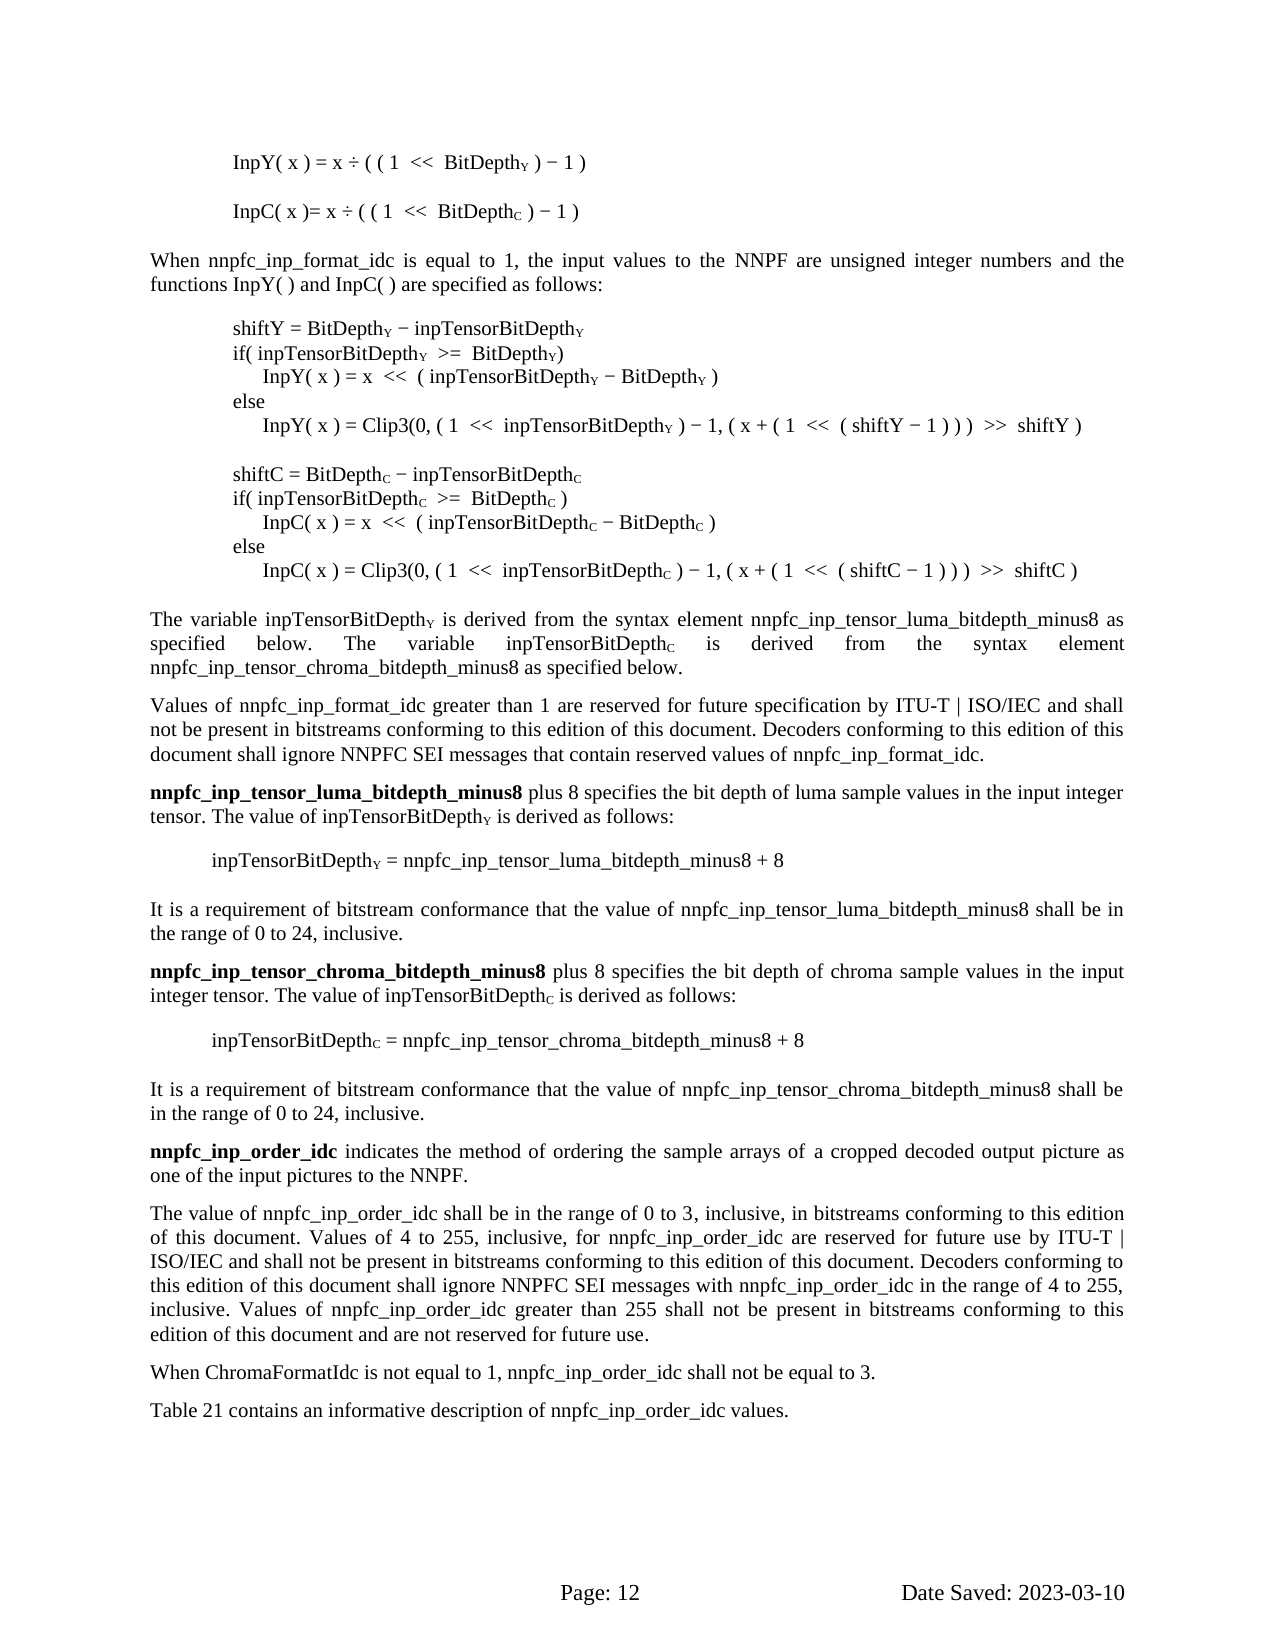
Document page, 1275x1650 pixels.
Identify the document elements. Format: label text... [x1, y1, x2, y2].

text It is a requirement of bitstream conformance that the value of nnpfc_inp_tensor_luma_bitdepth_minus8 shall be in the range of 0 to 24, inclusive. [150, 897, 1125, 945]
text InpC( x )= x ÷ ( ( 1 << BitDepthC ) − 1 ) (78) [233, 199, 1125, 223]
text shiftC = BitDepthC − inpTensorBitDepthC if( inpTensorBitDepthC >= BitDepthC ) InpC( x ) = x << ( inpTensorBitDepthC − BitDepthC ) (80) else InpC( x ) = Clip3(0, ( 1 << inpTensorBitDepthC ) − 1, ( x + ( 1 << ( shiftC − 1 ) ) ) >> shiftC ) [233, 462, 1125, 582]
text The value of nnpfc_inp_order_idc shall be in the range of 0 to 3, inclusive, in bitstreams conforming to this edition of this document. Values of 4 to 255, inclusive, for nnpfc_inp_order_idc are reserved for future use by ITU-T | ISO/IEC and shall not be present in bitstreams conforming to this edition of this document. Decoders conforming to this edition of this document shall ignore NNPFC SEI messages with nnpfc_inp_order_idc in the range of 4 to 255, inclusive. Values of nnpfc_inp_order_idc greater than 255 shall not be present in bitstreams conforming to this edition of this document and are not reserved for future use. [150, 1201, 1125, 1346]
text The variable inpTensorBitDepthY is derived from the syntax element nnpfc_inp_tensor_luma_bitdepth_minus8 as specified below. The variable inpTensorBitDepthC is derived from the syntax element nnpfc_inp_tensor_chroma_bitdepth_minus8 as specified below. [150, 607, 1125, 679]
text It is a requirement of bitstream conformance that the value of nnpfc_inp_tensor_chroma_bitdepth_minus8 shall be in the range of 0 to 24, inclusive. [150, 1077, 1125, 1125]
text nnpfc_inp_tensor_chroma_bitdepth_minus8 plus 8 specifies the bit depth of chroma sample values in the input integer tensor. The value of inpTensorBitDepthC is derived as follows: [150, 959, 1125, 1007]
text Table 21 contains an informative description of nnpfc_inp_order_idc values. [150, 1398, 1125, 1422]
text inpTensorBitDepthY = nnpfc_inp_tensor_luma_bitdepth_minus8 + 8 (81) [211, 848, 1125, 872]
text inpTensorBitDepthC = nnpfc_inp_tensor_chroma_bitdepth_minus8 + 8 (82) [211, 1027, 1125, 1052]
text When ChromaFormatIdc is not equal to 1, nnpfc_inp_order_idc shall not be equal to 3. [150, 1360, 1125, 1384]
text nnpfc_inp_order_idc indicates the method of ordering the sample arrays of a cropped decoded output picture as one of the input pictures to the NNPF. [150, 1139, 1125, 1187]
text Values of nnpfc_inp_format_idc greater than 1 are reserved for future specification by ITU-T | ISO/IEC and shall not be present in bitstreams conforming to this edition of this document. Decoders conforming to this edition of this document shall ignore NNPFC SEI messages that contain reserved values of nnpfc_inp_format_idc. [150, 693, 1125, 766]
text When nnpfc_inp_format_idc is equal to 1, the input values to the NNPF are unsigned integer numbers and the functions InpY( ) and InpC( ) are specified as follows: [150, 248, 1125, 296]
text shiftY = BitDepthY − inpTensorBitDepthY if( inpTensorBitDepthY >= BitDepthY) InpY( x ) = x << ( inpTensorBitDepthY − BitDepthY ) (79) else InpY( x ) = Clip3(0, ( 1 << inpTensorBitDepthY ) − 1, ( x + ( 1 << ( shiftY − 1 ) ) ) >> shiftY ) [233, 316, 1125, 437]
text InpY( x ) = x ÷ ( ( 1 << BitDepthY ) − 1 ) (77) [233, 150, 1125, 174]
text nnpfc_inp_tensor_luma_bitdepth_minus8 plus 8 specifies the bit depth of luma sample values in the input integer tensor. The value of inpTensorBitDepthY is derived as follows: [150, 780, 1125, 828]
